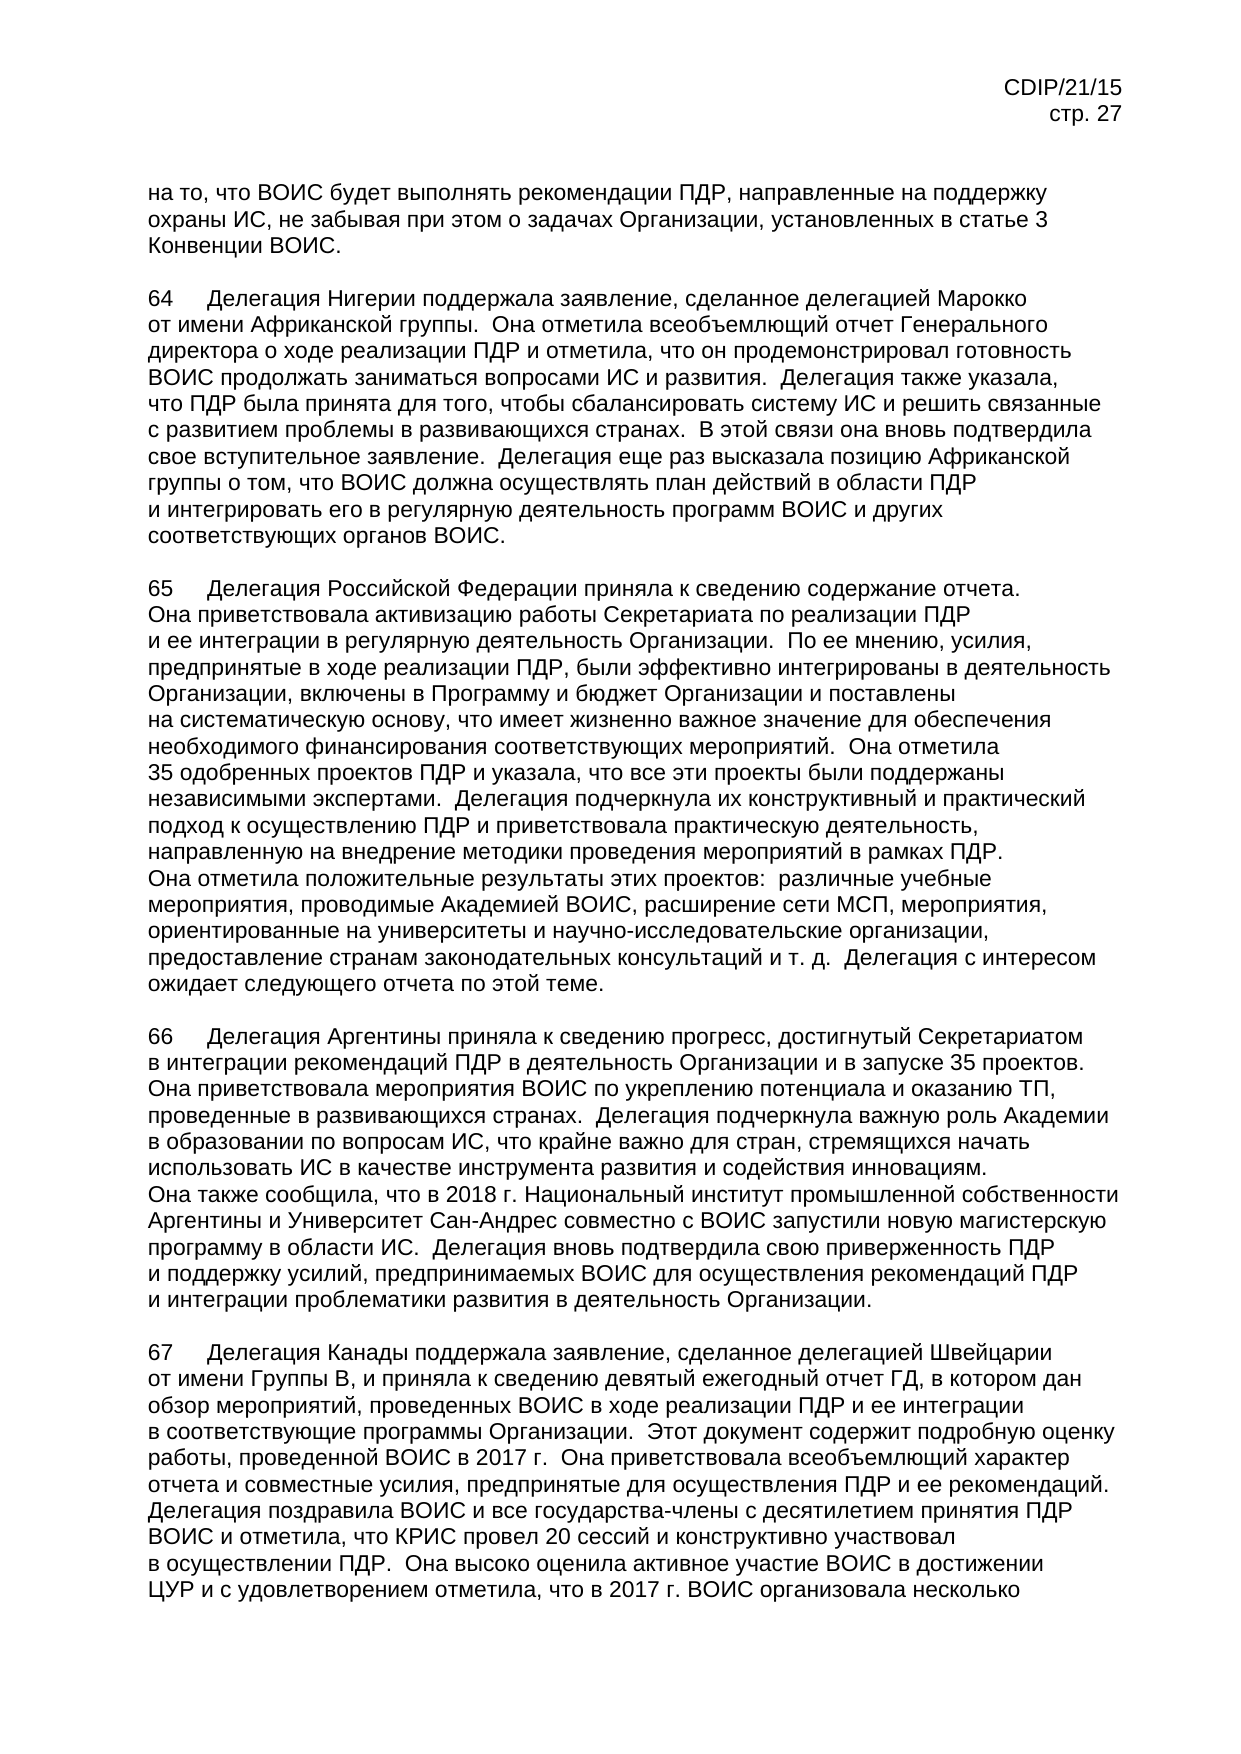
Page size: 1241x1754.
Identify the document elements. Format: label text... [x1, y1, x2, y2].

text Делегация Аргентины приняла к сведению прогресс, достигнутый Секретариатом в интеграции рекомендаций ПДР в деятельность Организации и в запуске 35 проектов. Она приветствовала мероприятия ВОИС по укреплению потенциала и оказанию ТП, проведенные в развивающихся странах. Делегация подчеркнула важную роль Академии в образовании по вопросам ИС, что крайне важно для стран, стремящихся начать использовать ИС в качестве инструмента развития и содействия инновациям. Она также сообщила, что в 2018 г. Национальный институт промышленной собственности Аргентины и Университет Сан-Андрес совместно с ВОИС запустили новую магистерскую программу в области ИС. Делегация вновь подтвердила свою приверженность ПДР и поддержку усилий, предпринимаемых ВОИС для осуществления рекомендаций ПДР и интеграции проблематики развития в деятельность Организации. [148, 1023, 1122, 1312]
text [148, 179, 1122, 258]
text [148, 1339, 1122, 1602]
text Делегация Нигерии поддержала заявление, сделанное делегацией Марокко от имени Африканской группы. Она отметила всеобъемлющий отчет Генерального директора о ходе реализации ПДР и отметила, что он продемонстрировал готовность ВОИС продолжать заниматься вопросами ИС и развития. Делегация также указала, что ПДР была принята для того, чтобы сбалансировать систему ИС и решить связанные с развитием проблемы в развивающихся странах. В этой связи она вновь подтвердила свое вступительное заявление. Делегация еще раз высказала позицию Африканской группы о том, что ВОИС должна осуществлять план действий в области ПДР и интегрировать его в регулярную деятельность программ ВОИС и других соответствующих органов ВОИС. [148, 285, 1122, 548]
text Делегация Российской Федерации приняла к сведению содержание отчета. Она приветствовала активизацию работы Секретариата по реализации ПДР и ее интеграции в регулярную деятельность Организации. По ее мнению, усилия, предпринятые в ходе реализации ПДР, были эффективно интегрированы в деятельность Организации, включены в Программу и бюджет Организации и поставлены на систематическую основу, что имеет жизненно важное значение для обеспечения необходимого финансирования соответствующих мероприятий. Она отметила 35 одобренных проектов ПДР и указала, что все эти проекты были поддержаны независимыми экспертами. Делегация подчеркнула их конструктивный и практический подход к осуществлению ПДР и приветствовала практическую деятельность, направленную на внедрение методики проведения мероприятий в рамках ПДР. Она отметила положительные результаты этих проектов: различные учебные мероприятия, проводимые Академией ВОИС, расширение сети МСП, мероприятия, ориентированные на университеты и научно-исследовательские организации, предоставление странам законодательных консультаций и т. д. Делегация с интересом ожидает следующего отчета по этой теме. [148, 574, 1122, 996]
